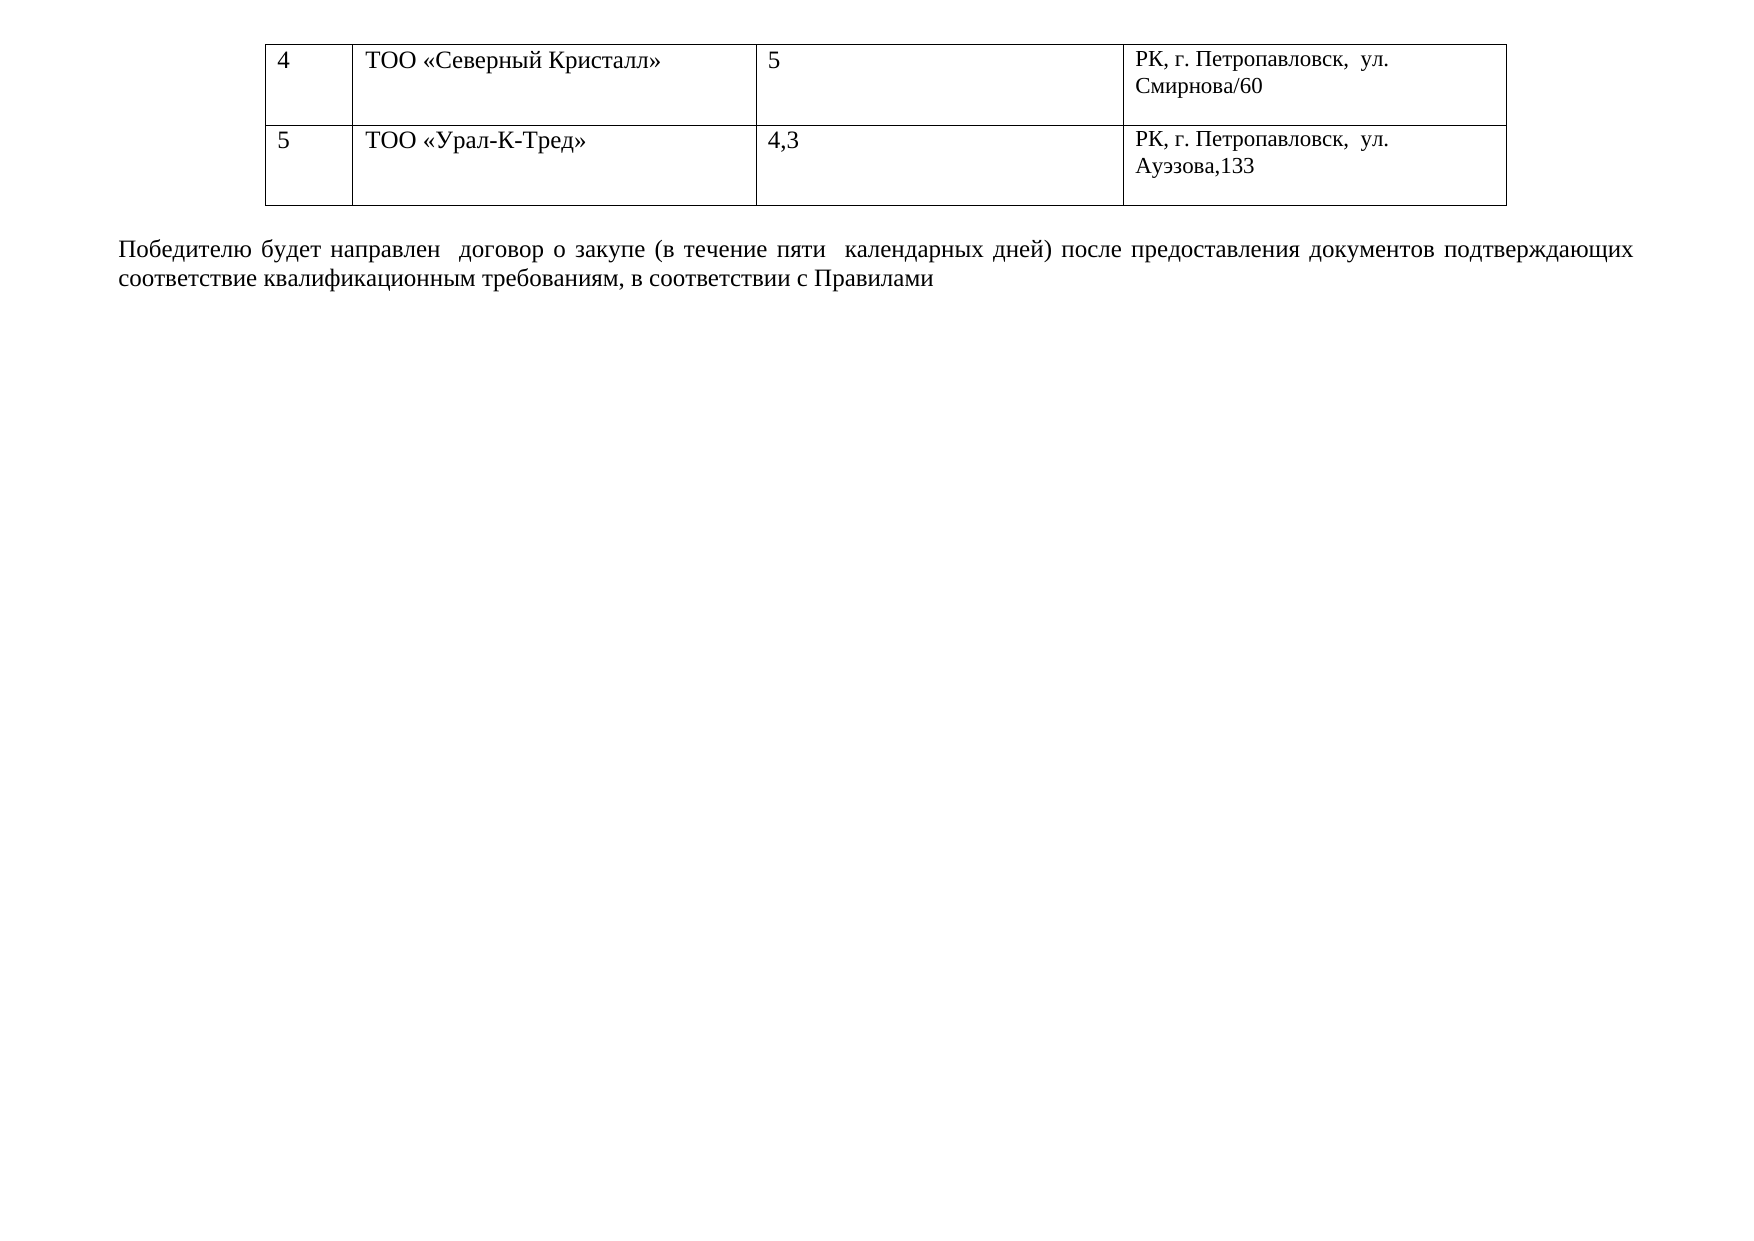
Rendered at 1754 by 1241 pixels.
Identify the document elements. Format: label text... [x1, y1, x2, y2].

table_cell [1124, 45, 1506, 124]
table_cell РК, г. Петропавловск, ул. Ауэзова,133 [1124, 126, 1506, 204]
text Победителю будет направлен договор о закупе (в течение пяти календарных дней) после предоставления документов подтверждающих соответствие квалификационным требованиям, в соответствии с Правилами [118, 234, 1636, 292]
table_cell 4 [266, 45, 352, 124]
table_cell 5 [266, 126, 352, 204]
table_cell ТОО «Урал-К-Тред» [353, 126, 756, 204]
table_cell 5 [757, 45, 1123, 124]
table_cell ТОО «Северный Кристалл» [353, 45, 756, 124]
table_cell 4,3 [757, 126, 1123, 204]
